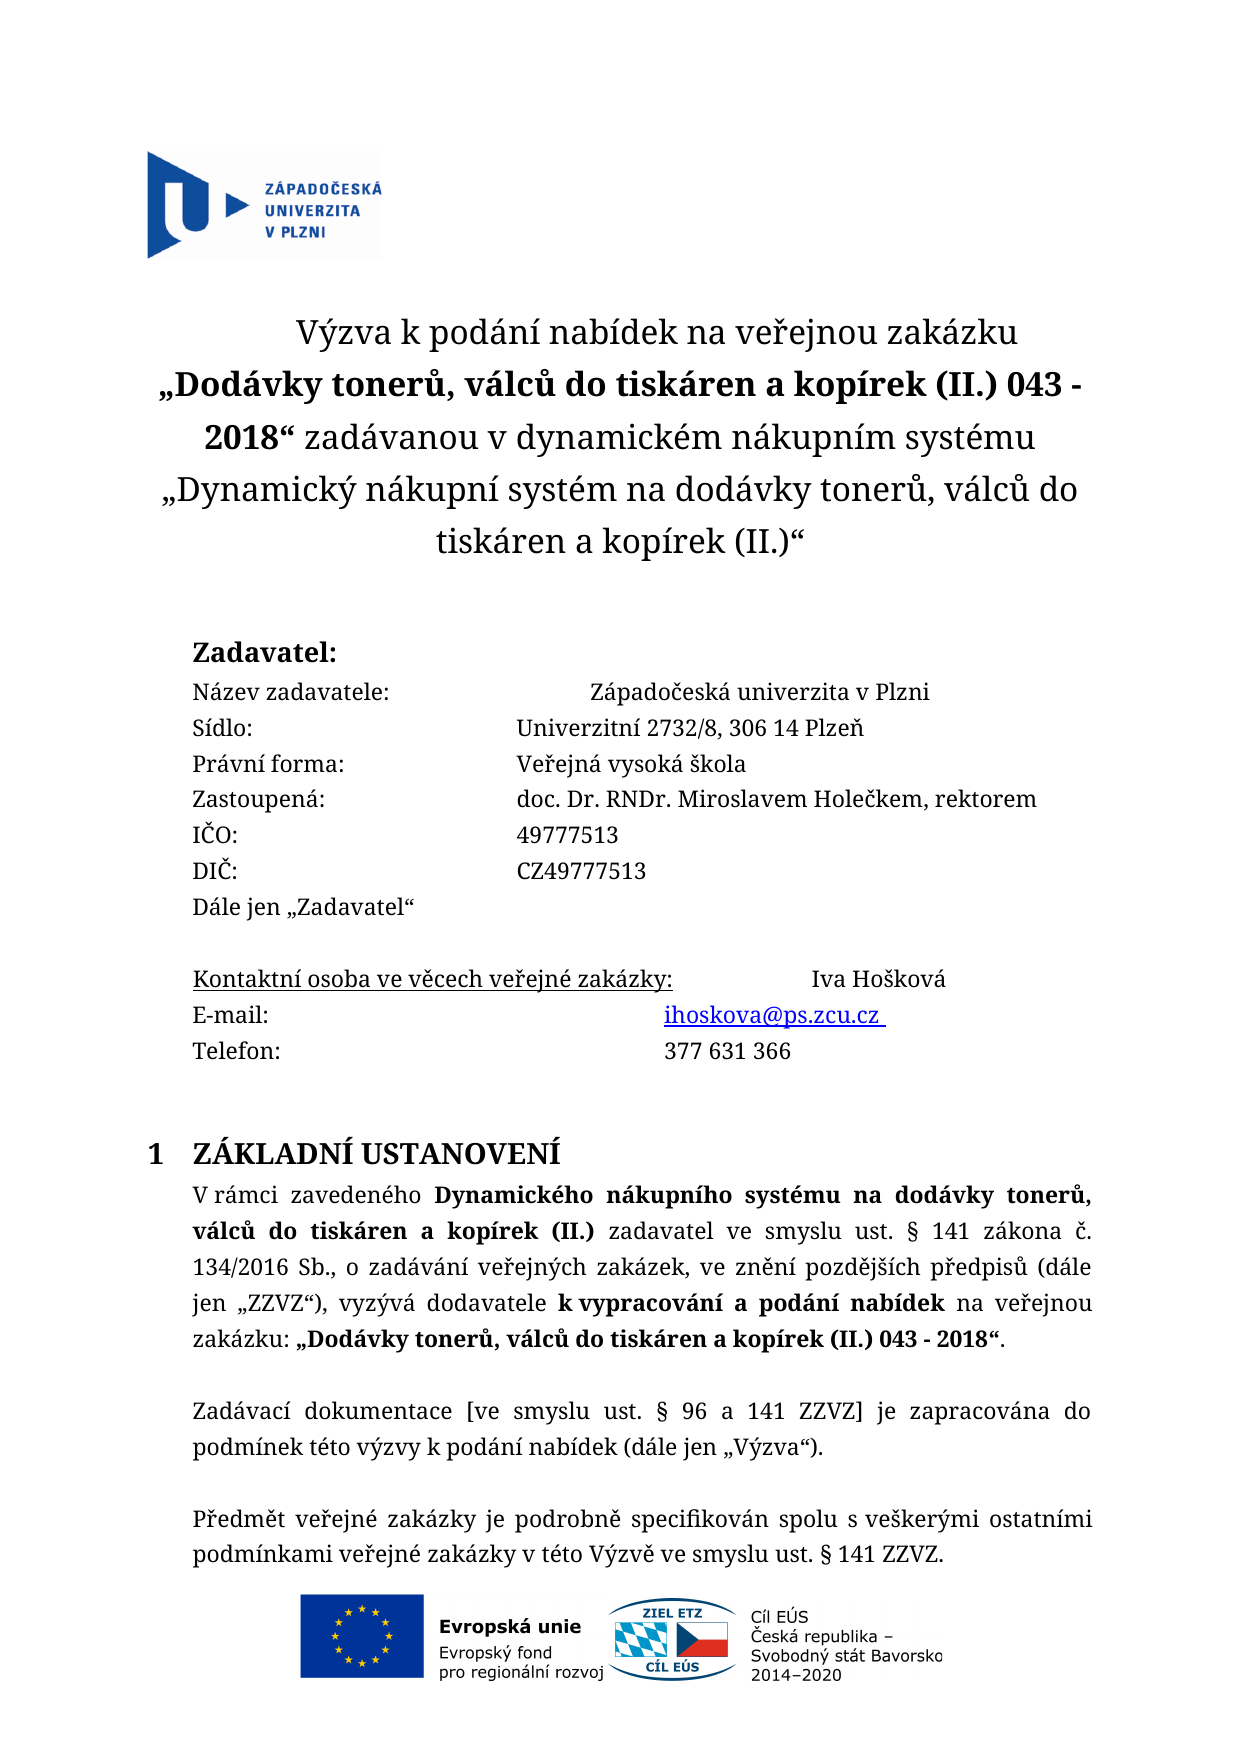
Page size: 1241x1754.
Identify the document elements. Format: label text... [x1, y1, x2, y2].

picture [147, 151, 382, 259]
text IČO: 49777513 [148, 819, 1093, 851]
text Název zadavatele: Západočeská univerzita v Plzni [148, 676, 1093, 707]
text Předmět veřejné zakázky je podrobně specifikován spolu s veškerými ostatními podmínkami veřejné zakázky v této Výzvě ve smyslu ust. § 141 ZZVZ. [192, 1502, 1093, 1570]
subtitle ZÁKLADNÍ USTANOVENÍ [148, 1133, 1093, 1173]
text Výzva k podání nabídek na veřejnou zakázku „Dodávky tonerů, válců do tiskáren a kopírek (II.) 043 - 2018“ zadávanou v dynamickém nákupním systému „Dynamický nákupní systém na dodávky tonerů, válců do tiskáren a kopírek (II.)“ [148, 309, 1093, 563]
text Kontaktní osoba ve věcech veřejné zakázky: Iva Hošková [148, 963, 1093, 994]
picture [298, 1592, 943, 1681]
text Sídlo: Univerzitní 2732/8, 306 14 Plzeň [148, 712, 1093, 743]
text Zadávací dokumentace [ve smyslu ust. § 96 a 141 ZZVZ] je zapracována do podmínek této výzvy k podání nabídek (dále jen „Výzva“). [192, 1395, 1093, 1462]
text Zadavatel: [192, 633, 1093, 670]
text V rámci zavedeného Dynamického nákupního systému na dodávky tonerů, válců do tiskáren a kopírek (II.) zadavatel ve smyslu ust. § 141 zákona č. 134/2016 Sb., o zadávání veřejných zakázek, ve znění pozdějších předpisů (dále jen „ZZVZ“), vyzývá dodavatele k vypracování a podání nabídek na veřejnou zakázku: „Dodávky tonerů, válců do tiskáren a kopírek (II.) 043 - 2018“. [192, 1179, 1093, 1354]
text Dále jen „Zadavatel“ [148, 891, 1093, 922]
text Telefon: 377 631 366 [148, 1035, 1093, 1066]
text Právní forma: Veřejná vysoká škola [148, 747, 1093, 779]
text E-mail: ihoskova@ps.zcu.cz [148, 999, 1093, 1030]
text Zastoupená: doc. Dr. RNDr. Miroslavem Holečkem, rektorem [192, 783, 1093, 815]
text DIČ: CZ49777513 [148, 855, 1093, 887]
